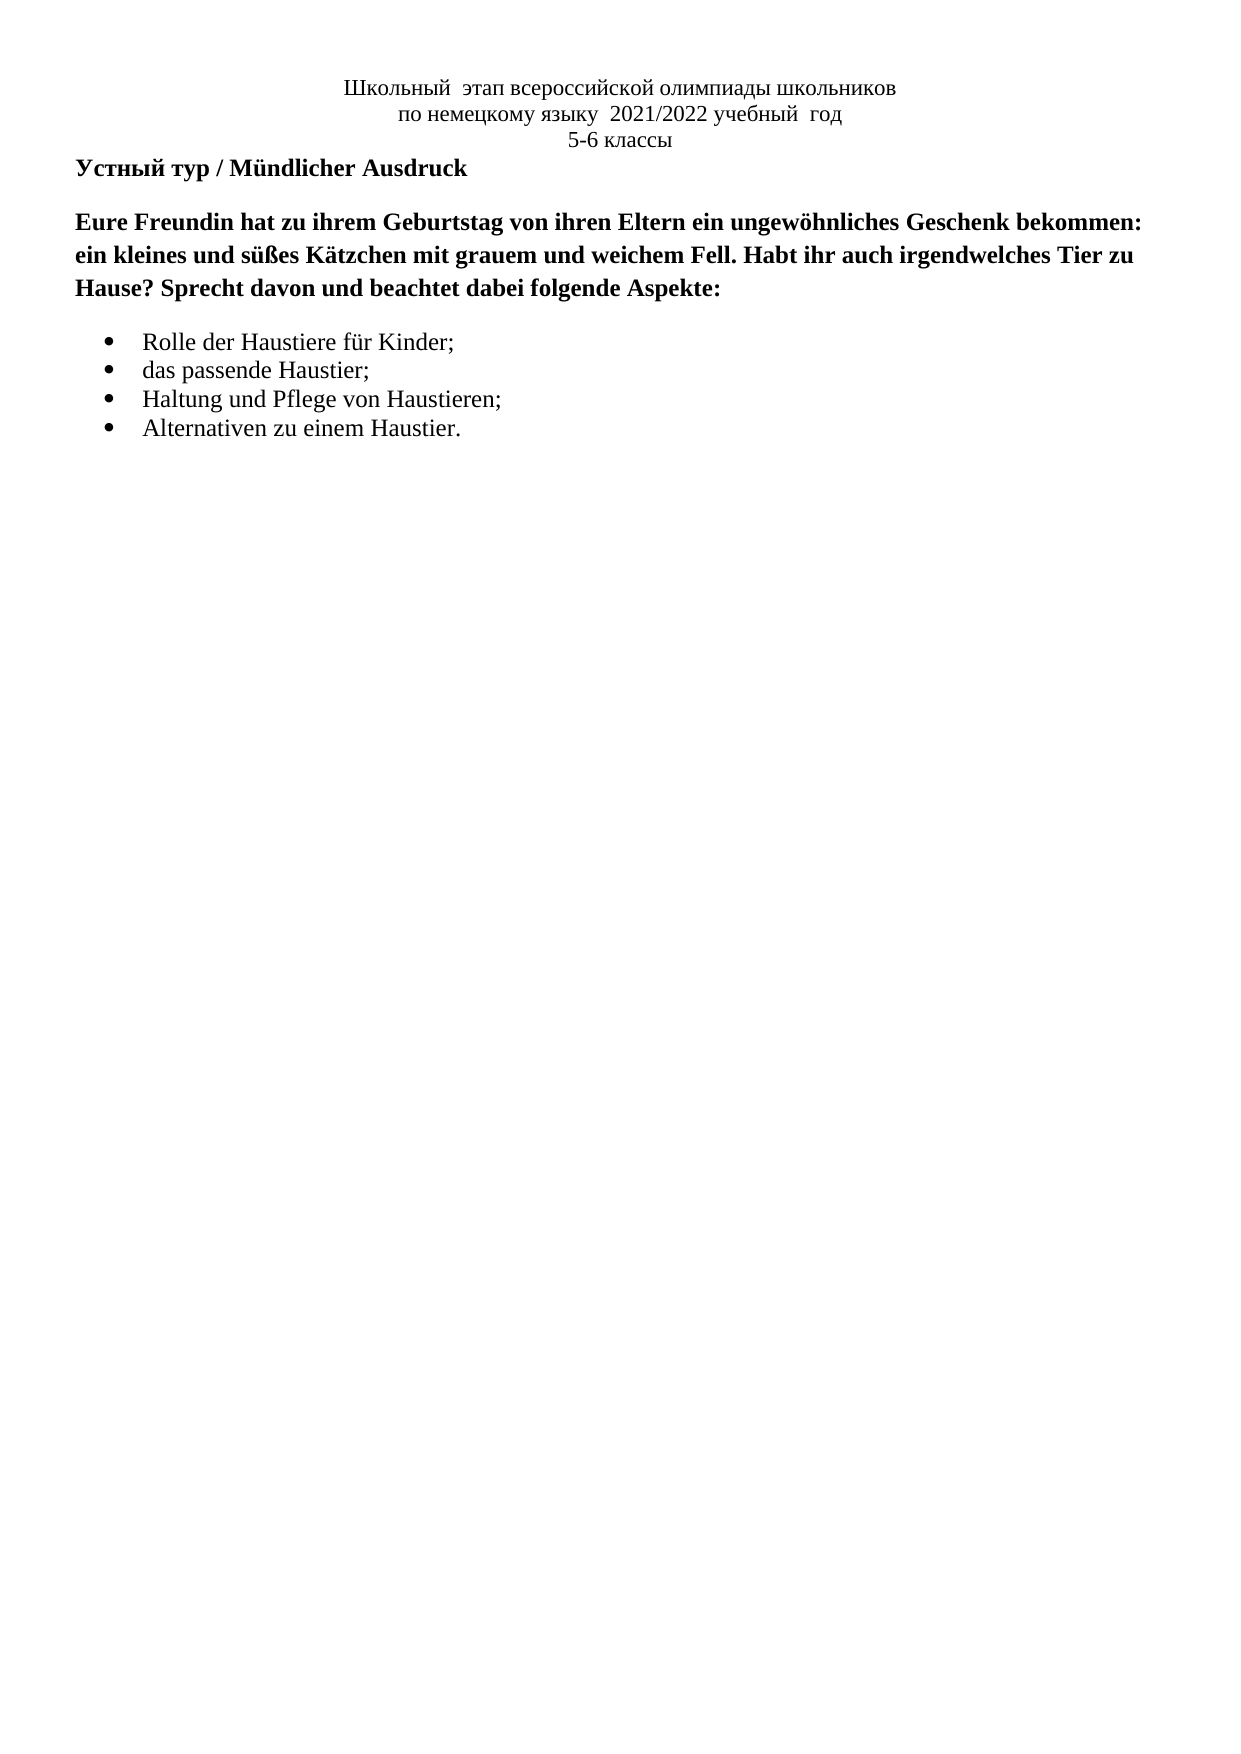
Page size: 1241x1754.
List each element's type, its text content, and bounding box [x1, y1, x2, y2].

text Eure Freundin hat zu ihrem Geburtstag von ihren Eltern ein ungewöhnliches Geschenk bekommen: ein kleines und süßes Kätzchen mit grauem und weichem Fell. Habt ihr auch irgendwelches Tier zu Hause? Sprecht davon und beachtet dabei folgende Aspekte: [75, 207, 1165, 301]
list das passende Haustier; [104, 355, 1165, 384]
list Haltung und Pflege von Haustieren; [104, 384, 1165, 413]
text Устный тур / Mündlicher Ausdruck [75, 153, 1165, 182]
list Alternativen zu einem Haustier. [104, 413, 1165, 442]
list Rolle der Haustiere für Kinder; [104, 327, 1165, 355]
